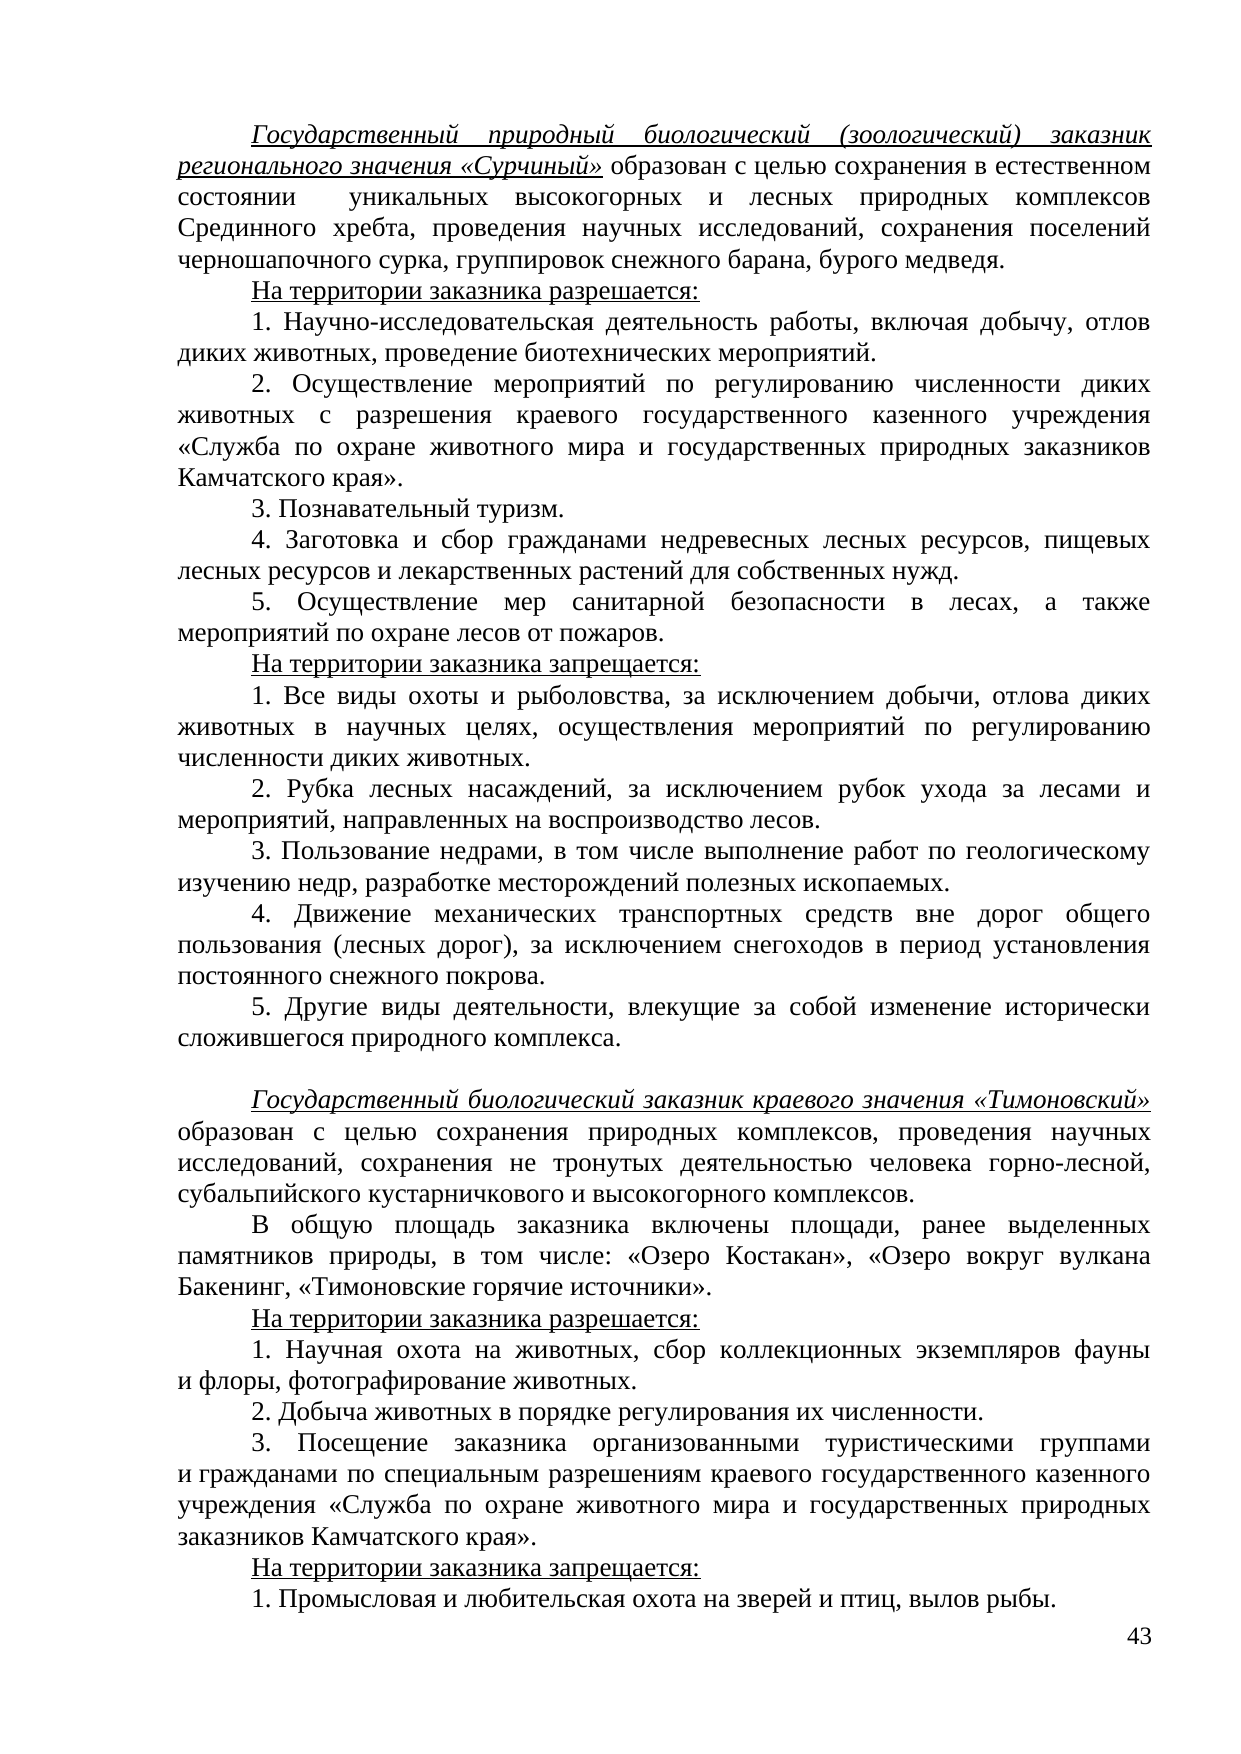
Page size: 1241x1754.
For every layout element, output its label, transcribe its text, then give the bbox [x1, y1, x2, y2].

text 3. Пользование недрами, в том числе выполнение работ по геологическому изучению недр, разработке месторождений полезных ископаемых. [177, 834, 1152, 897]
text 3. Посещение заказника организованными туристическими группами и гражданами по специальным разрешениям краевого государственного казенного учреждения «Служба по охране животного мира и государственных природных заказников Камчатского края». [177, 1426, 1152, 1551]
text 3. Познавательный туризм. [177, 492, 1152, 523]
text 1. Все виды охоты и рыболовства, за исключением добычи, отлова диких животных в научных целях, осуществления мероприятий по регулированию численности диких животных. [177, 679, 1152, 772]
text 5. Осуществление мер санитарной безопасности в лесах, а также мероприятий по охране лесов от пожаров. [177, 585, 1152, 648]
text 2. Рубка лесных насаждений, за исключением рубок ухода за лесами и мероприятий, направленных на воспроизводство лесов. [177, 772, 1152, 834]
text 1. Промысловая и любительская охота на зверей и птиц, вылов рыбы. [177, 1582, 1152, 1613]
text 2. Осуществление мероприятий по регулированию численности диких животных с разрешения краевого государственного казенного учреждения «Служба по охране животного мира и государственных природных заказников Камчатского края». [177, 367, 1152, 492]
text 2. Добыча животных в порядке регулирования их численности. [177, 1395, 1152, 1426]
text На территории заказника запрещается: [177, 648, 1152, 679]
text На территории заказника разрешается: [177, 1302, 1152, 1333]
text 1. Научная охота на животных, сбор коллекционных экземпляров фауны и флоры, фотографирование животных. [177, 1333, 1152, 1395]
text Государственный природный биологический (зоологический) заказник регионального значения «Сурчиный» образован с целью сохранения в естественном состоянии уникальных высокогорных и лесных природных комплексов Срединного хребта, проведения научных исследований, сохранения поселений черношапочного сурка, группировок снежного барана, бурого медведя. [177, 118, 1152, 274]
text Государственный биологический заказник краевого значения «Тимоновский» образован с целью сохранения природных комплексов, проведения научных исследований, сохранения не тронутых деятельностью человека горно-лесной, субальпийского кустарничкового и высокогорного комплексов. [177, 1084, 1152, 1208]
text На территории заказника разрешается: [177, 274, 1152, 305]
text 4. Движение механических транспортных средств вне дорог общего пользования (лесных дорог), за исключением снегоходов в период установления постоянного снежного покрова. [177, 897, 1152, 990]
text 4. Заготовка и сбор гражданами недревесных лесных ресурсов, пищевых лесных ресурсов и лекарственных растений для собственных нужд. [177, 523, 1152, 585]
text 1. Научно-исследовательская деятельность работы, включая добычу, отлов диких животных, проведение биотехнических мероприятий. [177, 305, 1152, 367]
text В общую площадь заказника включены площади, ранее выделенных памятников природы, в том числе: «Озеро Костакан», «Озеро вокруг вулкана Бакенинг, «Тимоновские горячие источники». [177, 1208, 1152, 1302]
text 5. Другие виды деятельности, влекущие за собой изменение исторически сложившегося природного комплекса. [177, 990, 1152, 1052]
text На территории заказника запрещается: [177, 1551, 1152, 1582]
